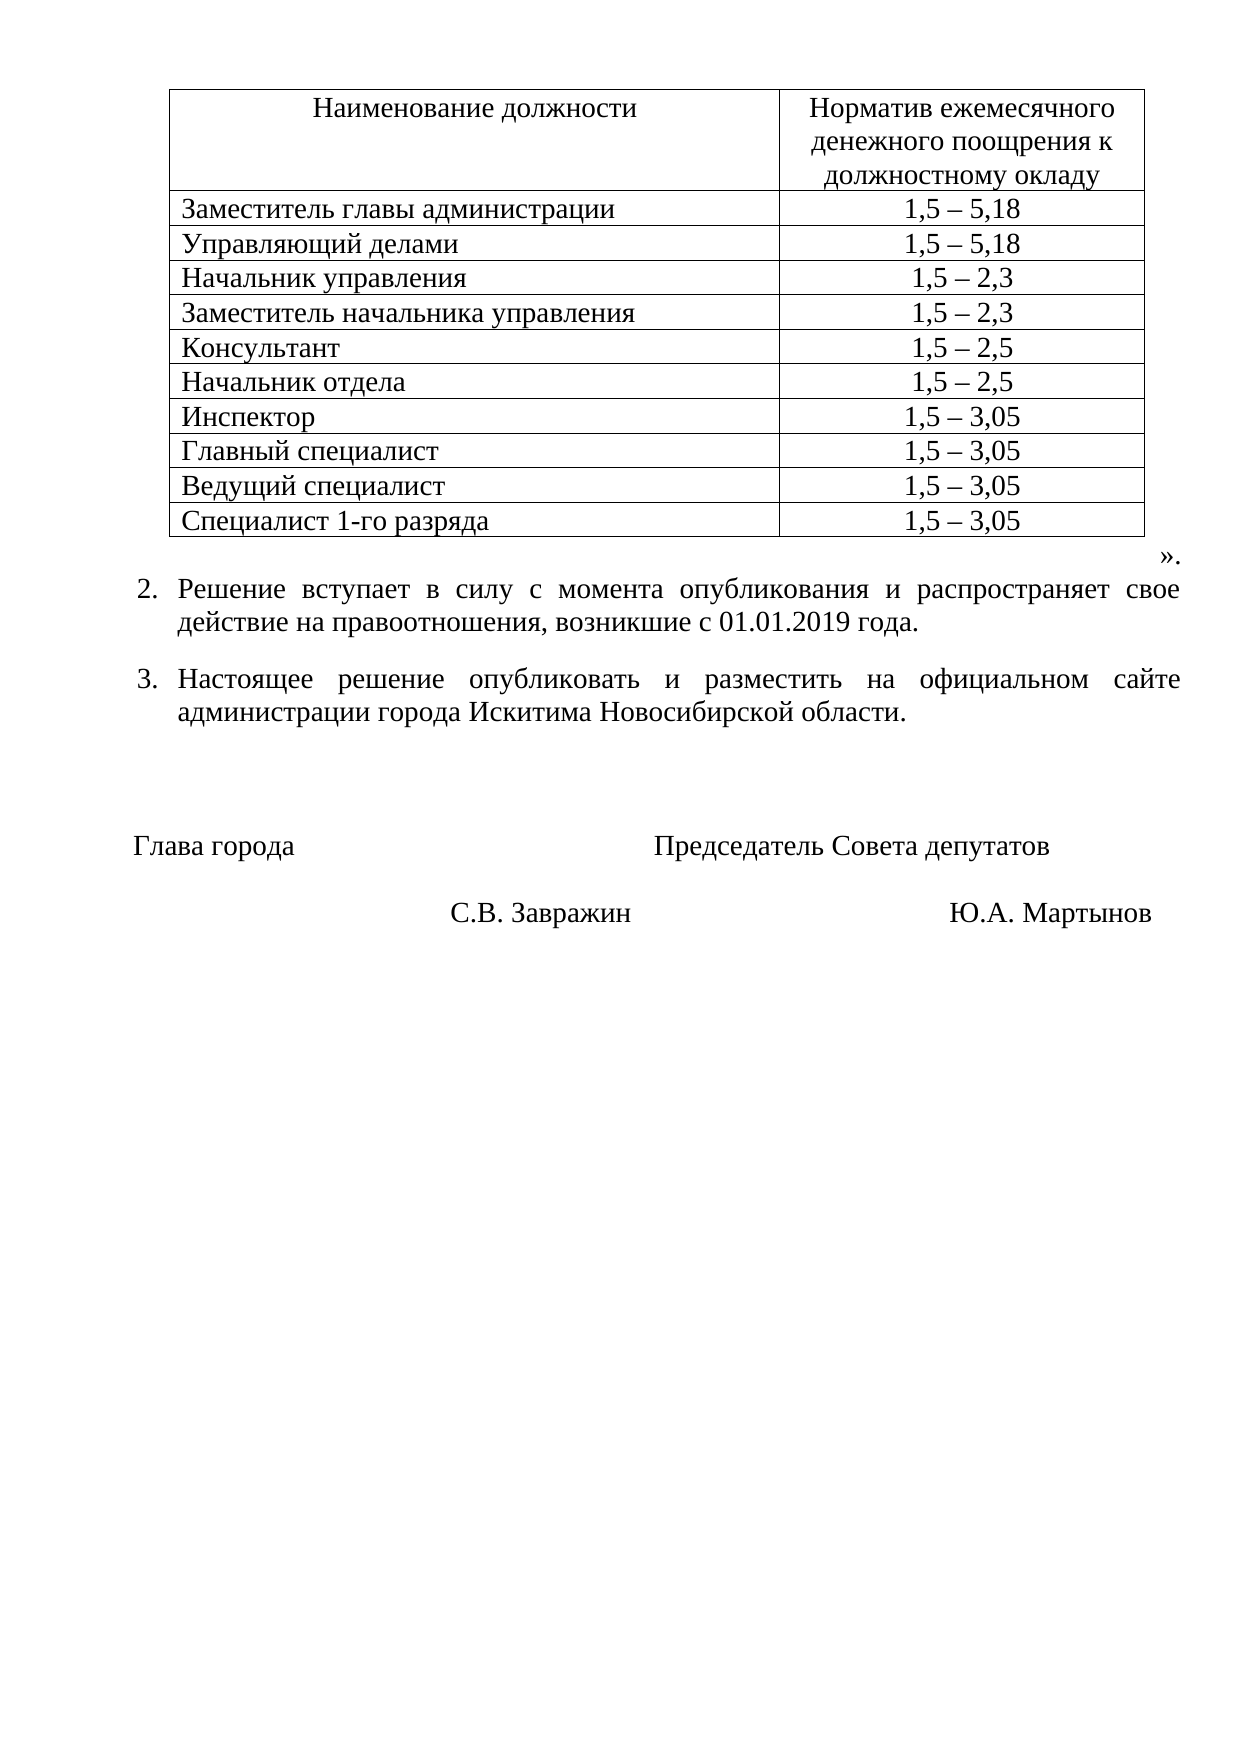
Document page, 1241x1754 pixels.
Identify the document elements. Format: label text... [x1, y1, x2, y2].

table_cell Инспектор [170, 399, 779, 432]
table_cell 1,5 – 2,5 [780, 330, 1144, 363]
table_cell Специалист 1-го разряда [170, 503, 779, 536]
table_header Норматив ежемесячного денежного поощрения к должностному окладу [780, 90, 1144, 190]
text ». [88, 537, 1181, 571]
table_cell 1,5 – 3,05 [780, 468, 1144, 502]
table_cell 1,5 – 2,3 [780, 295, 1144, 329]
table_cell Консультант [170, 330, 779, 363]
table_cell Начальник управления [170, 261, 779, 294]
table_cell Начальник отдела [170, 364, 779, 398]
table_cell Заместитель главы администрации [170, 191, 779, 225]
table_header Глава города [122, 829, 642, 862]
table_cell Заместитель начальника управления [170, 295, 779, 329]
table_cell Ю.А. Мартынов [642, 862, 1163, 929]
table_cell 1,5 – 2,5 [780, 364, 1144, 398]
table_cell 1,5 – 3,05 [780, 399, 1144, 432]
table_cell 1,5 – 5,18 [780, 191, 1144, 225]
table_header Председатель Совета депутатов [642, 829, 1163, 862]
table_cell С.В. Завражин [122, 862, 642, 929]
table_cell Управляющий делами [170, 226, 779, 259]
list Решение вступает в силу с момента опубликования и распространяет свое действие на правоотношения, возникшие с 01.01.2019 года. [137, 571, 1181, 638]
table_cell Главный специалист [170, 434, 779, 467]
table_header Наименование должности [170, 90, 779, 190]
table_cell 1,5 – 2,3 [780, 261, 1144, 294]
table_cell 1,5 – 3,05 [780, 434, 1144, 467]
table_cell Ведущий специалист [170, 468, 779, 502]
list Настоящее решение опубликовать и разместить на официальном сайте администрации города Искитима Новосибирской области. [137, 661, 1181, 728]
table_cell 1,5 – 3,05 [780, 503, 1144, 536]
table_cell 1,5 – 5,18 [780, 226, 1144, 259]
